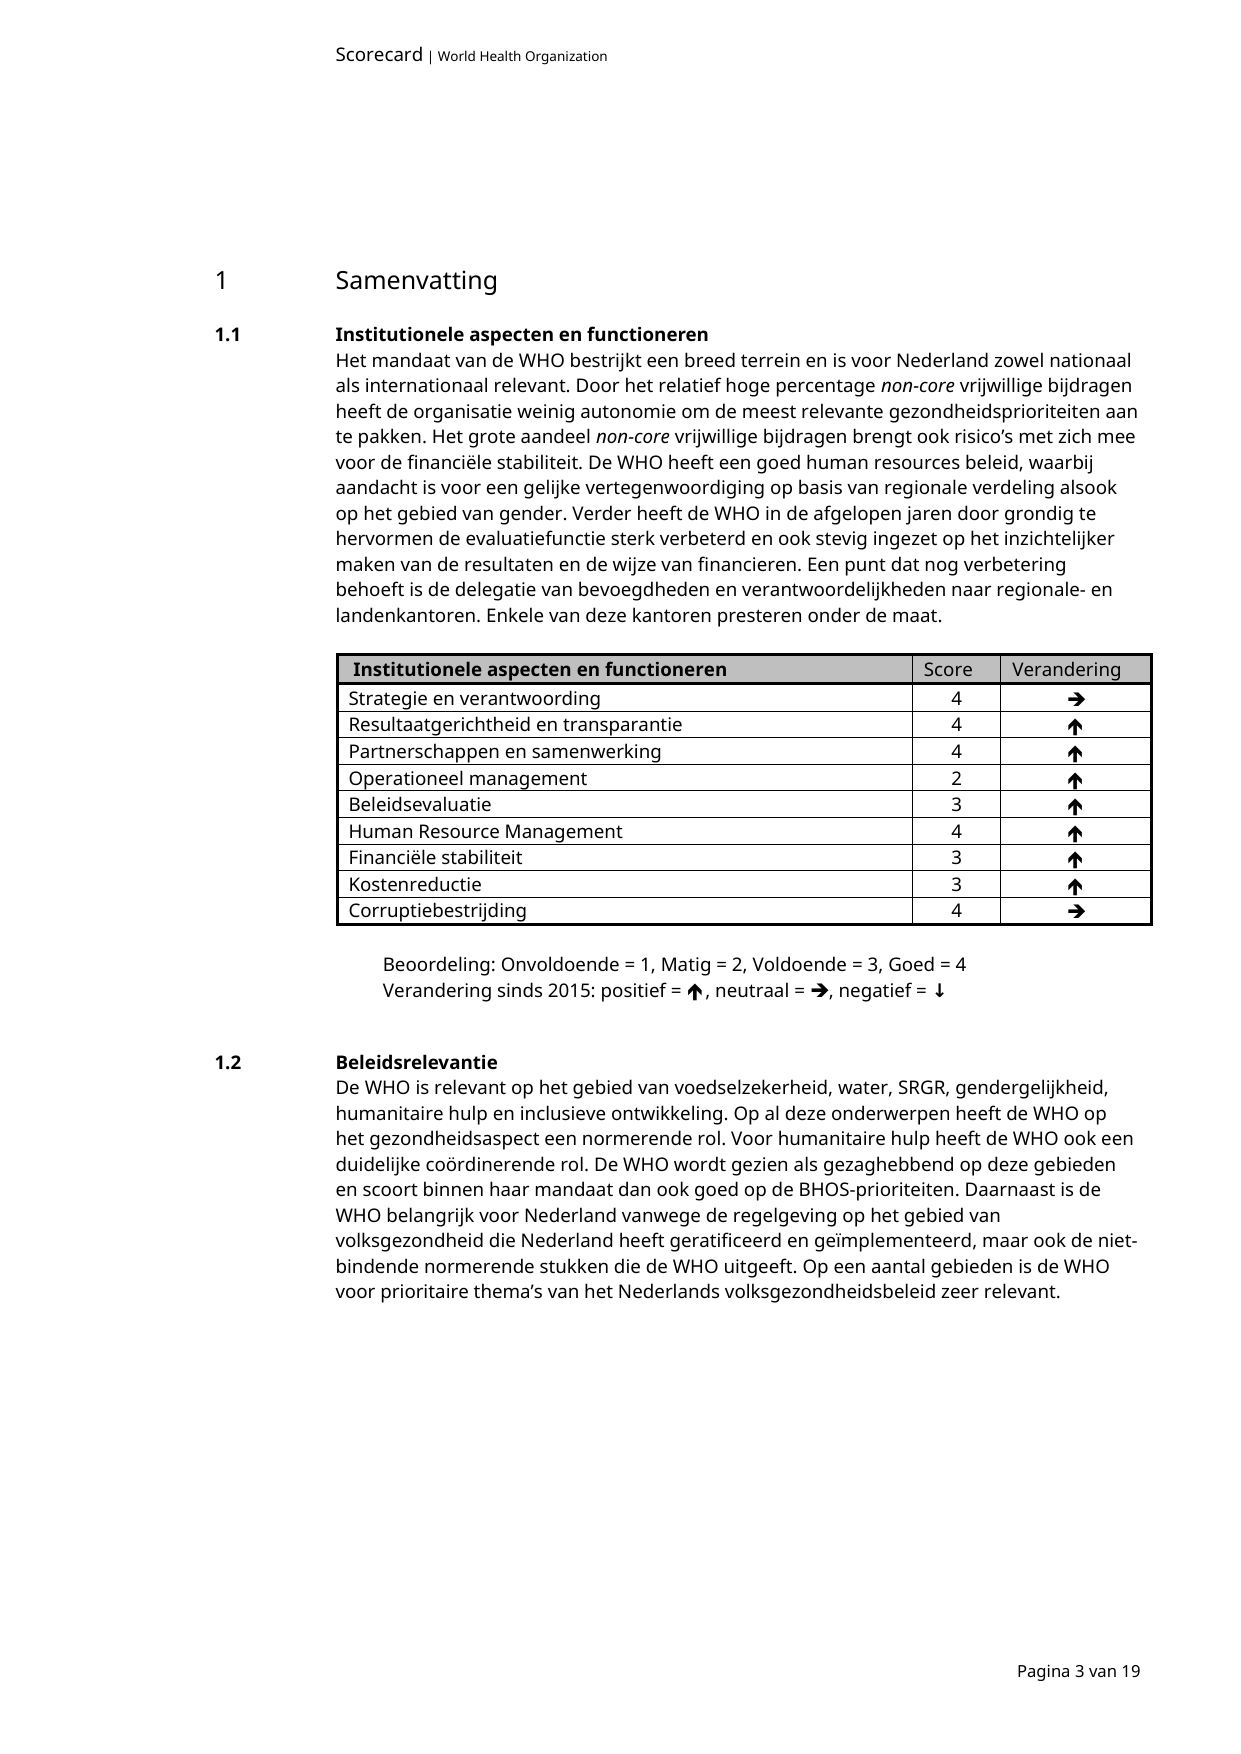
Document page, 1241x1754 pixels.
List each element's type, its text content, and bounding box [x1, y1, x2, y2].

subtitle 1.1 Institutionele aspecten en functioneren [214, 322, 1140, 347]
table_cell Human Resource Management [339, 818, 912, 843]
table_cell Partnerschappen en samenwerking [339, 738, 912, 764]
table_header Score [913, 656, 1000, 682]
text Het mandaat van de WHO bestrijkt een breed terrein en is voor Nederland zowel nationaal als internationaal relevant. Door het relatief hoge percentage non-core vrijwillige bijdragen heeft de organisatie weinig autonomie om de meest relevante gezondheidsprioriteiten aan te pakken. Het grote aandeel non-core vrijwillige bijdragen brengt ook risico’s met zich mee voor de financiële stabiliteit. De WHO heeft een goed human resources beleid, waarbij aandacht is voor een gelijke vertegenwoordiging op basis van regionale verdeling alsook op het gebied van gender. Verder heeft de WHO in de afgelopen jaren door grondig te hervormen de evaluatiefunctie sterk verbeterd en ook stevig ingezet op het inzichtelijker maken van de resultaten en de wijze van financieren. Een punt dat nog verbetering behoeft is de delegatie van bevoegdheden en verantwoordelijkheden naar regionale- en landenkantoren. Enkele van deze kantoren presteren onder de maat. [335, 347, 1140, 628]
table_header Institutionele aspecten en functioneren [339, 656, 912, 682]
table_cell 4 [913, 712, 1000, 737]
table_cell Resultaatgerichtheid en transparantie [339, 712, 912, 737]
table_cell [1001, 712, 1150, 737]
table_cell 4 [913, 685, 1000, 711]
table_cell [1001, 871, 1150, 897]
subtitle 1 Samenvatting [214, 262, 1140, 297]
table_cell [1001, 818, 1150, 843]
table_cell Kostenreductie [339, 871, 912, 897]
table_cell Financiële stabiliteit [339, 845, 912, 870]
table_cell Beleidsevaluatie [339, 791, 912, 817]
table_cell 4 [913, 738, 1000, 764]
table_header Verandering [1001, 656, 1150, 682]
table_cell 4 [913, 898, 1000, 923]
table_cell [1001, 791, 1150, 817]
table_cell Corruptiebestrijding [339, 898, 912, 923]
subtitle 1.2 Beleidsrelevantie [214, 1049, 1140, 1075]
table_cell [1001, 685, 1150, 711]
table_cell [1001, 765, 1150, 790]
table_cell Strategie en verantwoording [339, 685, 912, 711]
text Verandering sinds 2015: positief = , neutraal = , negatief = ↓ [359, 977, 1140, 1003]
table_cell [1001, 898, 1150, 923]
text Beoordeling: Onvoldoende = 1, Matig = 2, Voldoende = 3, Goed = 4 [359, 952, 1140, 977]
table_cell 2 [913, 765, 1000, 790]
table_cell 4 [913, 818, 1000, 843]
table_cell 3 [913, 871, 1000, 897]
table_cell [1001, 845, 1150, 870]
table_cell 3 [913, 845, 1000, 870]
text De WHO is relevant op het gebied van voedselzekerheid, water, SRGR, gendergelijkheid, humanitaire hulp en inclusieve ontwikkeling. Op al deze onderwerpen heeft de WHO op het gezondheidsaspect een normerende rol. Voor humanitaire hulp heeft de WHO ook een duidelijke coördinerende rol. De WHO wordt gezien als gezaghebbend op deze gebieden en scoort binnen haar mandaat dan ook goed op de BHOS-prioriteiten. Daarnaast is de WHO belangrijk voor Nederland vanwege de regelgeving op het gebied van volksgezondheid die Nederland heeft geratificeerd en geïmplementeerd, maar ook de niet-bindende normerende stukken die de WHO uitgeeft. Op een aantal gebieden is de WHO voor prioritaire thema’s van het Nederlands volksgezondheidsbeleid zeer relevant. [335, 1075, 1140, 1304]
table_cell [1001, 738, 1150, 764]
table_cell Operationeel management [339, 765, 912, 790]
table_cell 3 [913, 791, 1000, 817]
